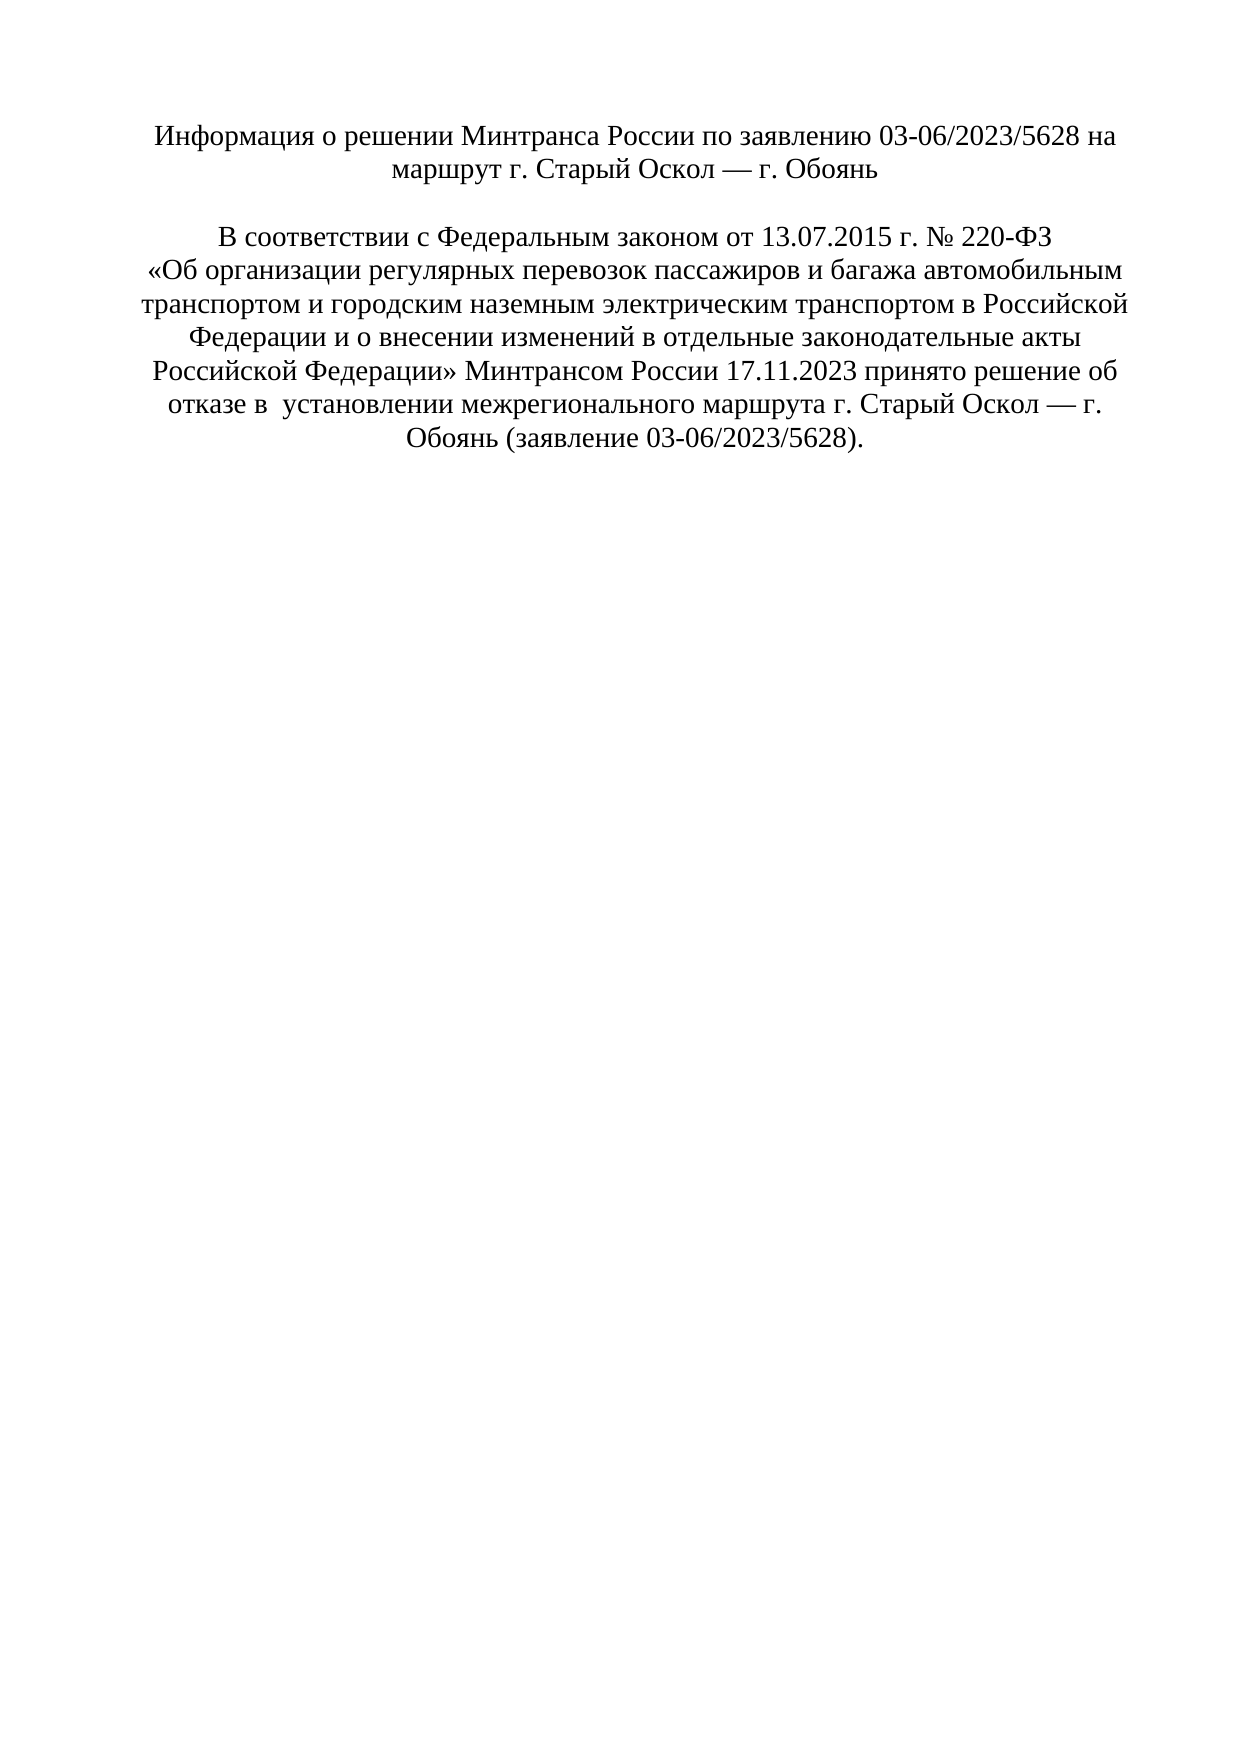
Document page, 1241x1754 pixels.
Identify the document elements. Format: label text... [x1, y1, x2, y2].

text В соответствии с Федеральным законом от 13.07.2015 г. № 220-ФЗ «Об организации регулярных перевозок пассажиров и багажа автомобильным транспортом и городским наземным электрическим транспортом в Российской Федерации и о внесении изменений в отдельные законодательные акты Российской Федерации» Минтрансом России 17.11.2023 принято решение об отказе в установлении межрегионального маршрута г. Старый Оскол — г. Обоянь (заявление 03-06/2023/5628). [118, 219, 1152, 453]
text Информация о решении Минтранса России по заявлению 03-06/2023/5628 на маршрут г. Старый Оскол — г. Обоянь [118, 118, 1152, 185]
